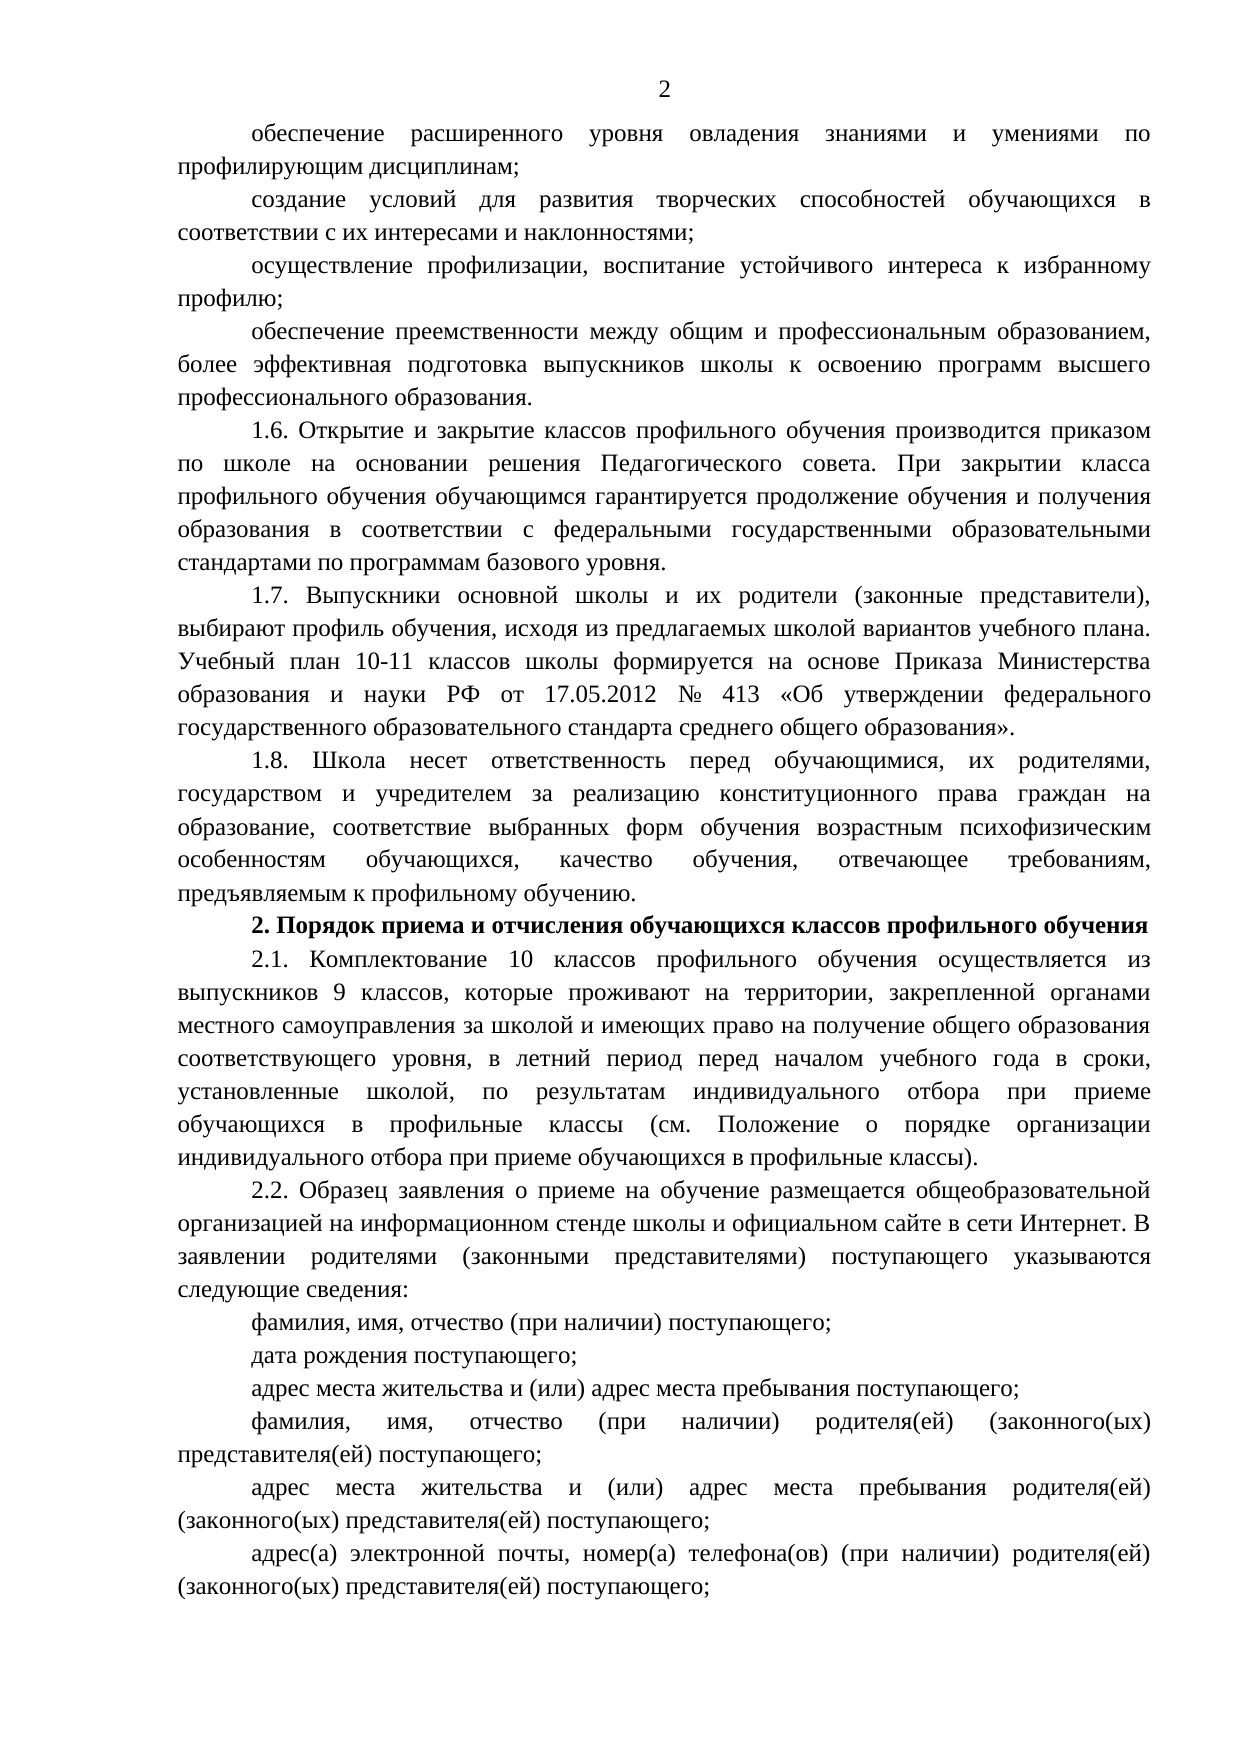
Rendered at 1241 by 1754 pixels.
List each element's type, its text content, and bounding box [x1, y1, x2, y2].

text 2. Порядок приема и отчисления обучающихся классов профильного обучения [177, 911, 1152, 939]
text 1.7. Выпускники основной школы и их родители (законные представители), выбирают профиль обучения, исходя из предлагаемых школой вариантов учебного плана. Учебный план 10-11 классов школы формируется на основе Приказа Министерства образования и науки РФ от 17.05.2012 № 413 «Об утверждении федерального государственного образовательного стандарта среднего общего образования». [177, 580, 1152, 741]
text создание условий для развития творческих способностей обучающихся в соответствии с их интересами и наклонностями; [177, 184, 1152, 246]
text 1.8. Школа несет ответственность перед обучающимися, их родителями, государством и учредителем за реализацию конституционного права граждан на образование, соответствие выбранных форм обучения возрастным психофизическим особенностям обучающихся, качество обучения, отвечающее требованиям, предъявляемым к профильному обучению. [177, 746, 1152, 906]
text обеспечение расширенного уровня овладения знаниями и умениями по профилирующим дисциплинам; [177, 118, 1152, 180]
text фамилия, имя, отчество (при наличии) родителя(ей) (законного(ых) представителя(ей) поступающего; [177, 1406, 1152, 1468]
text адрес(а) электронной почты, номер(а) телефона(ов) (при наличии) родителя(ей) (законного(ых) представителя(ей) поступающего; [177, 1538, 1152, 1600]
text адрес места жительства и (или) адрес места пребывания родителя(ей) (законного(ых) представителя(ей) поступающего; [177, 1472, 1152, 1534]
text 1.6. Открытие и закрытие классов профильного обучения производится приказом по школе на основании решения Педагогического совета. При закрытии класса профильного обучения обучающимся гарантируется продолжение обучения и получения образования в соответствии с федеральными государственными образовательными стандартами по программам базового уровня. [177, 415, 1152, 576]
text дата рождения поступающего; [177, 1340, 1152, 1369]
text обеспечение преемственности между общим и профессиональным образованием, более эффективная подготовка выпускников школы к освоению программ высшего профессионального образования. [177, 316, 1152, 411]
text 2.2. Образец заявления о приеме на обучение размещается общеобразовательной организацией на информационном стенде школы и официальном сайте в сети Интернет. В заявлении родителями (законными представителями) поступающего указываются следующие сведения: [177, 1175, 1152, 1303]
text осуществление профилизации, воспитание устойчивого интереса к избранному профилю; [177, 250, 1152, 312]
text адрес места жительства и (или) адрес места пребывания поступающего; [177, 1373, 1152, 1402]
text фамилия, имя, отчество (при наличии) поступающего; [177, 1307, 1152, 1336]
text 2.1. Комплектование 10 классов профильного обучения осуществляется из выпускников 9 классов, которые проживают на территории, закрепленной органами местного самоуправления за школой и имеющих право на получение общего образования соответствующего уровня, в летний период перед началом учебного года в сроки, установленные школой, по результатам индивидуального отбора при приеме обучающихся в профильные классы (см. Положение о порядке организации индивидуального отбора при приеме обучающихся в профильные классы). [177, 944, 1152, 1171]
